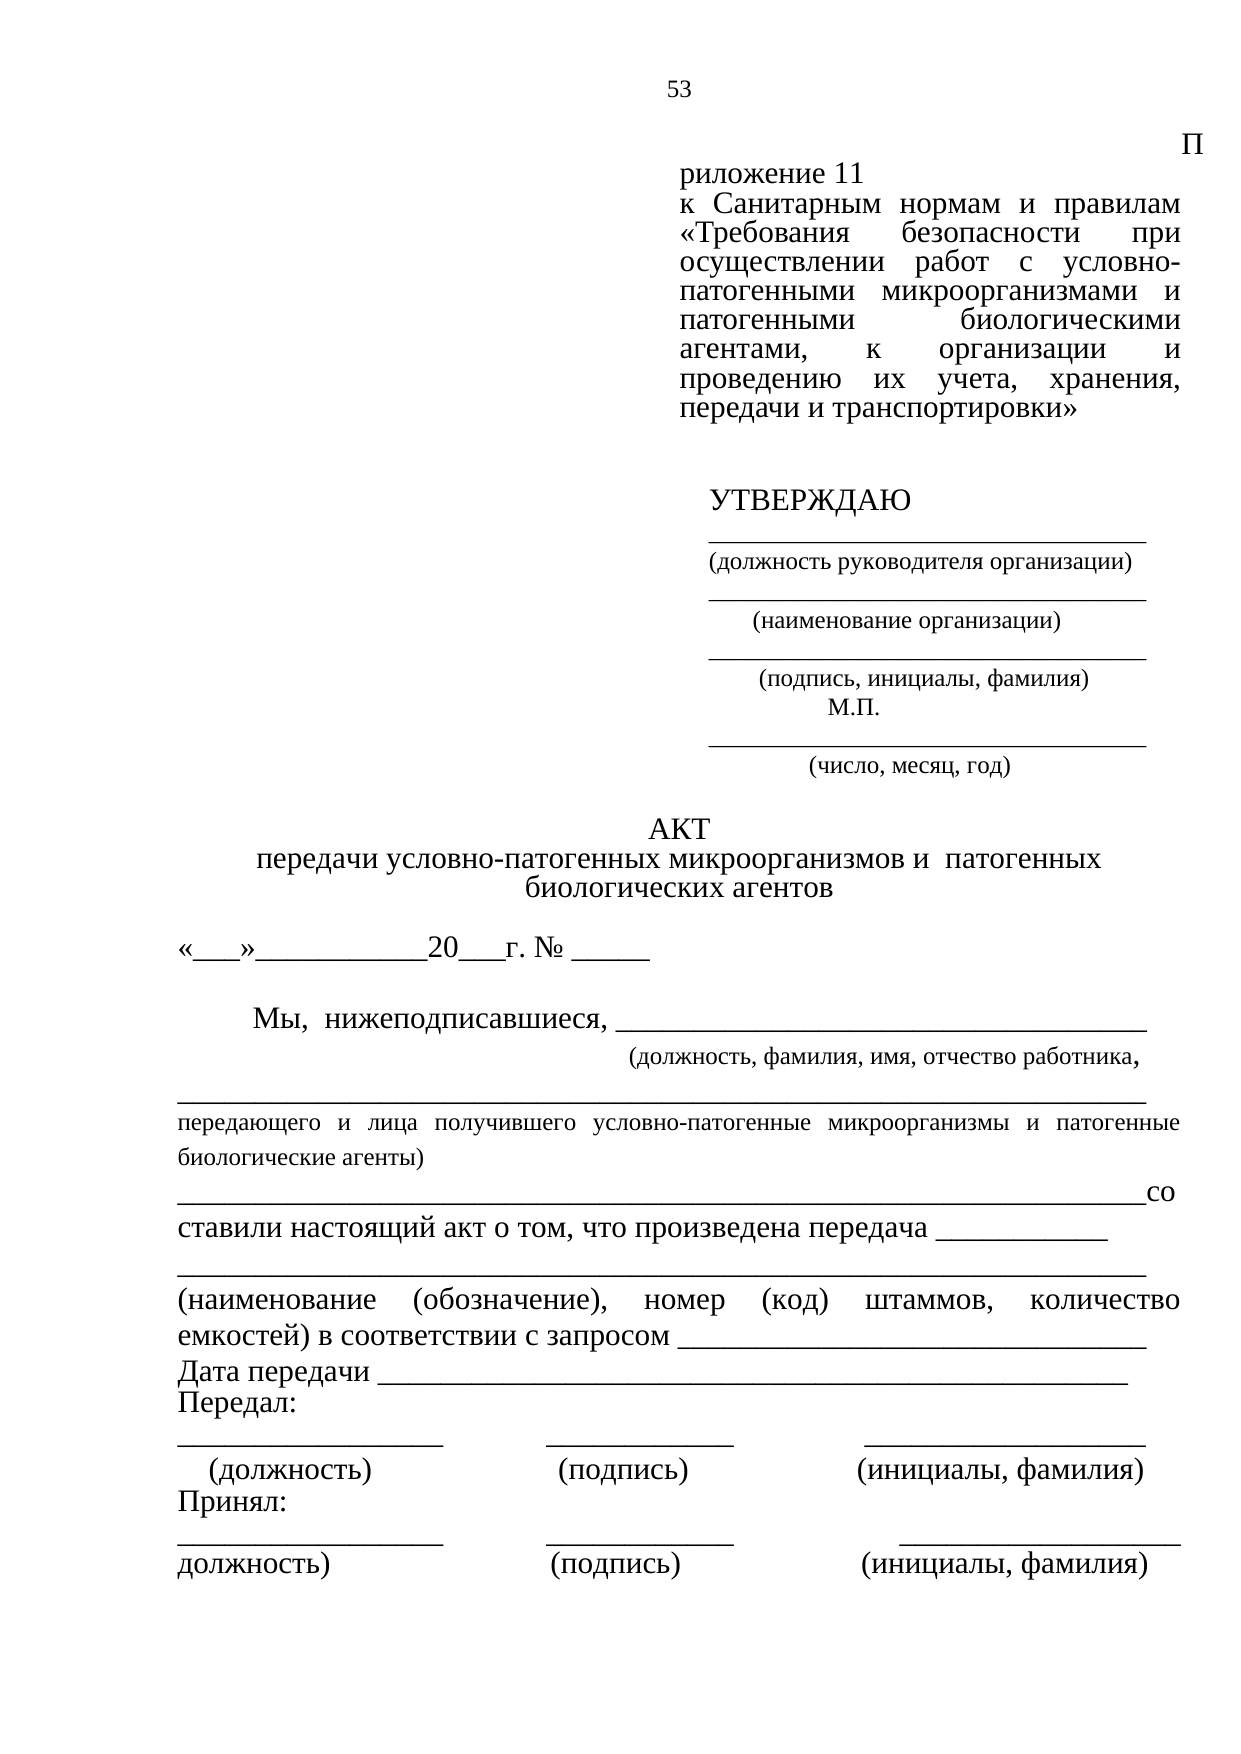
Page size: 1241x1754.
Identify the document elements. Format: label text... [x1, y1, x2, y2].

text ___________________________________ [546, 517, 1181, 546]
text _________________ ____________ __________________ должность) (подпись) (инициалы, фамилия) [177, 1517, 1181, 1580]
text «___»___________20___г. № _____ [177, 932, 1181, 964]
text (наименование (обозначение), номер (код) штаммов, количество емкостей) в соответствии с запросом ______________________________ [177, 1280, 1181, 1352]
text АКТ [177, 816, 1181, 845]
text (должность) (подпись) (инициалы, фамилия) [177, 1450, 1181, 1486]
text (число, месяц, год) [546, 751, 1181, 780]
text Дата передачи ________________________________________________ [177, 1352, 1181, 1388]
text (должность, фамилия, имя, отчество работника, [472, 1036, 1181, 1071]
text ______________________________________________________________ передающего и лица получившего условно-патогенные микроорганизмы и патогенные биологические агенты) [177, 1071, 1181, 1172]
text Приложение 11 [679, 131, 1181, 190]
text ___________________________________ [546, 721, 1181, 751]
text УТВЕРЖДАЮ [546, 481, 1181, 517]
text Передал: [177, 1388, 1181, 1419]
text к Санитарным нормам и правилам «Требования безопасности при осуществлении работ с условно-патогенными микроорганизмами и патогенными биологическими агентами, к организации и проведению их учета, хранения, передачи и транспортировки» [679, 190, 1181, 423]
text ___________________________________ [546, 576, 1181, 605]
text М.П. [546, 692, 1181, 721]
text ______________________________________________________________составили настоящий акт о том, что произведена передача ___________ [177, 1172, 1181, 1244]
text _________________ ____________ __________________ [177, 1419, 1181, 1450]
text передачи условно-патогенных микроорганизмов и патогенных биологических агентов [177, 845, 1181, 903]
text ______________________________________________________________ [177, 1244, 1181, 1280]
text (должность руководителя организации) [620, 546, 1181, 576]
text ___________________________________ [546, 634, 1181, 663]
text (наименование организации) [546, 605, 1181, 634]
text (подпись, инициалы, фамилия) [620, 663, 1181, 692]
text Принял: [177, 1486, 1181, 1517]
text Мы, нижеподписавшиеся, __________________________________ [177, 999, 1181, 1036]
